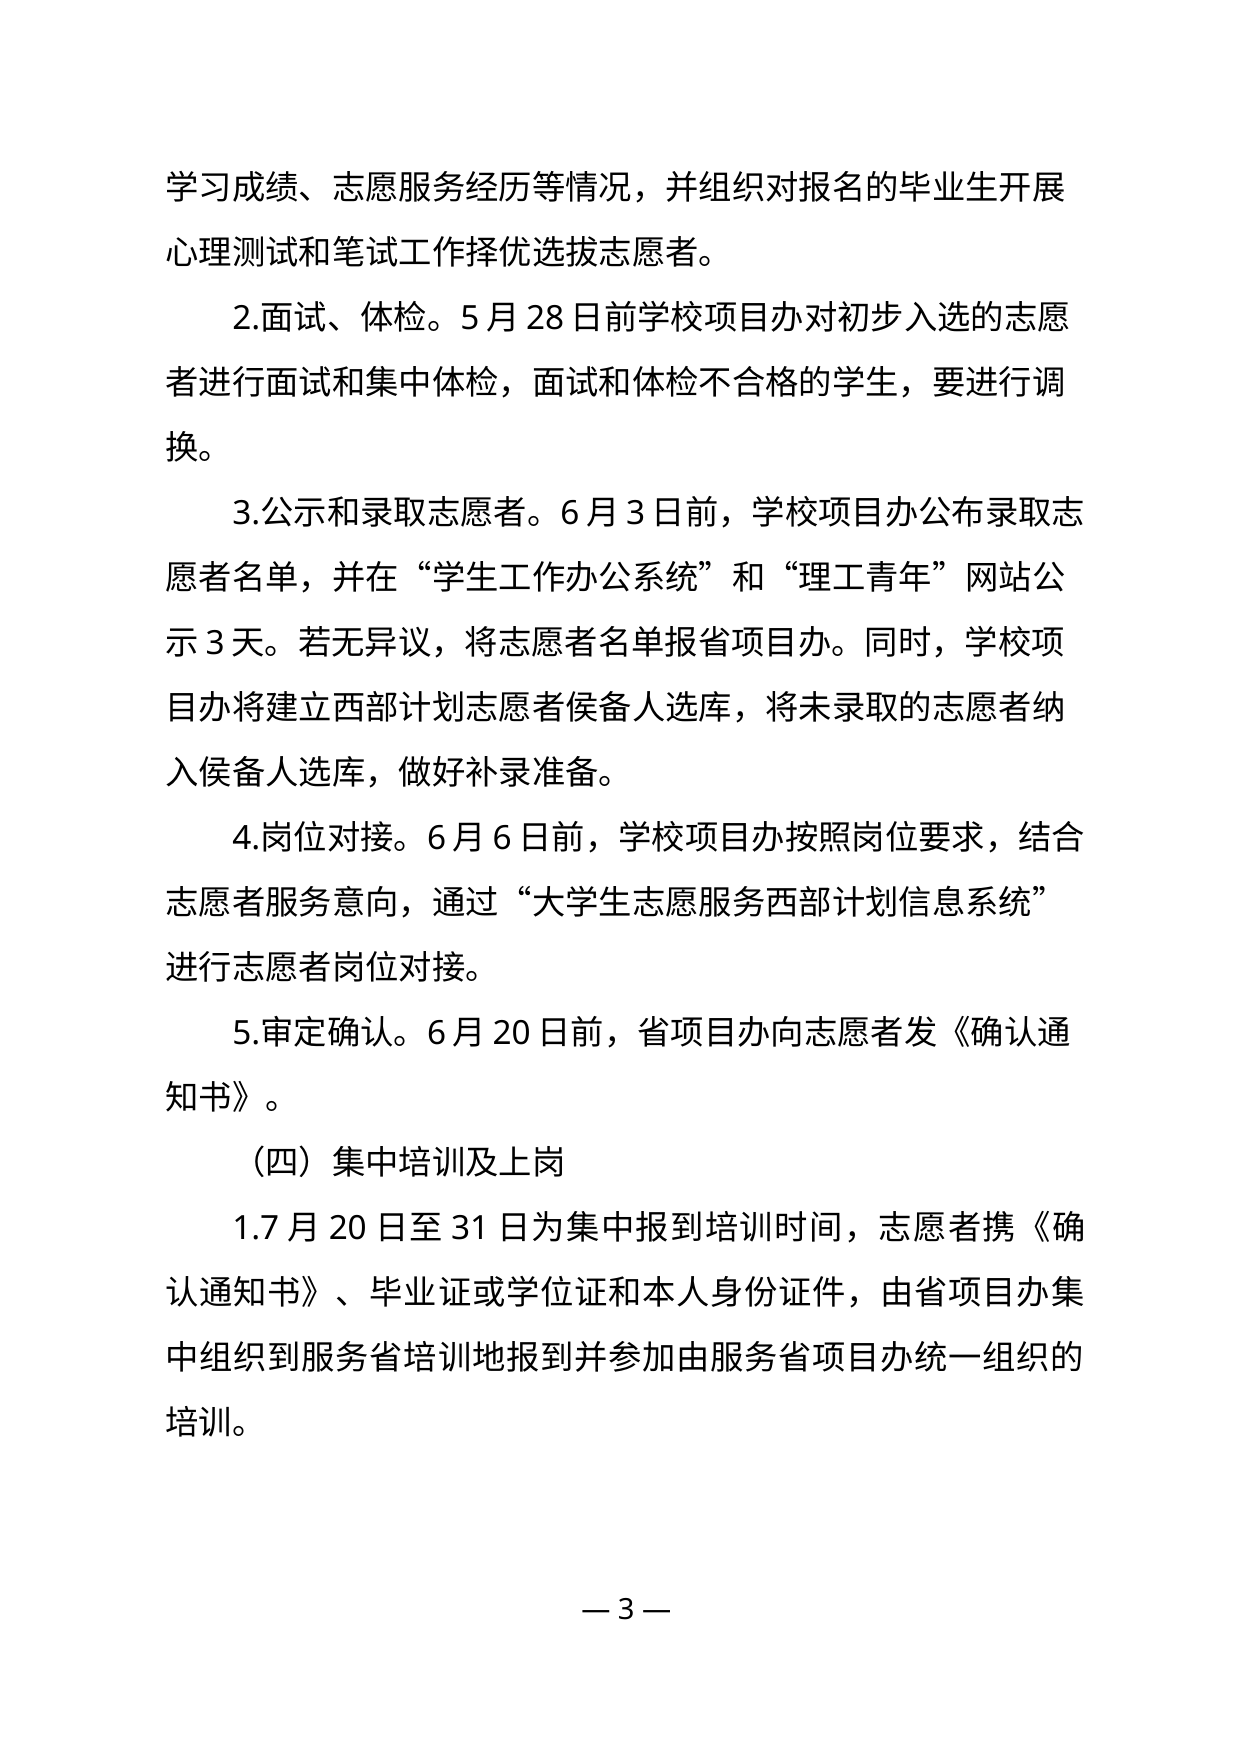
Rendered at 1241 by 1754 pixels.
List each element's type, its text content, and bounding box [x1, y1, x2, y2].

text 5.审定确认。6月20日前，省项目办向志愿者发《确认通知书》。 [165, 998, 1087, 1128]
text 4.岗位对接。6月6日前，学校项目办按照岗位要求，结合志愿者服务意向，通过“大学生志愿服务西部计划信息系统”进行志愿者岗位对接。 [165, 803, 1087, 998]
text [165, 153, 1087, 283]
text 3.公示和录取志愿者。6月3日前，学校项目办公布录取志愿者名单，并在“学生工作办公系统”和“理工青年”网站公示3天。若无异议，将志愿者名单报省项目办。同时，学校项目办将建立西部计划志愿者侯备人选库，将未录取的志愿者纳入侯备人选库，做好补录准备。 [165, 478, 1087, 803]
text 2.面试、体检。5月28日前学校项目办对初步入选的志愿者进行面试和集中体检，面试和体检不合格的学生，要进行调换。 [165, 283, 1087, 478]
text 1.7月20日至31日为集中报到培训时间，志愿者携《确认通知书》、毕业证或学位证和本人身份证件，由省项目办集中组织到服务省培训地报到并参加由服务省项目办统一组织的培训。 [165, 1193, 1087, 1453]
text （四）集中培训及上岗 [165, 1128, 1087, 1193]
